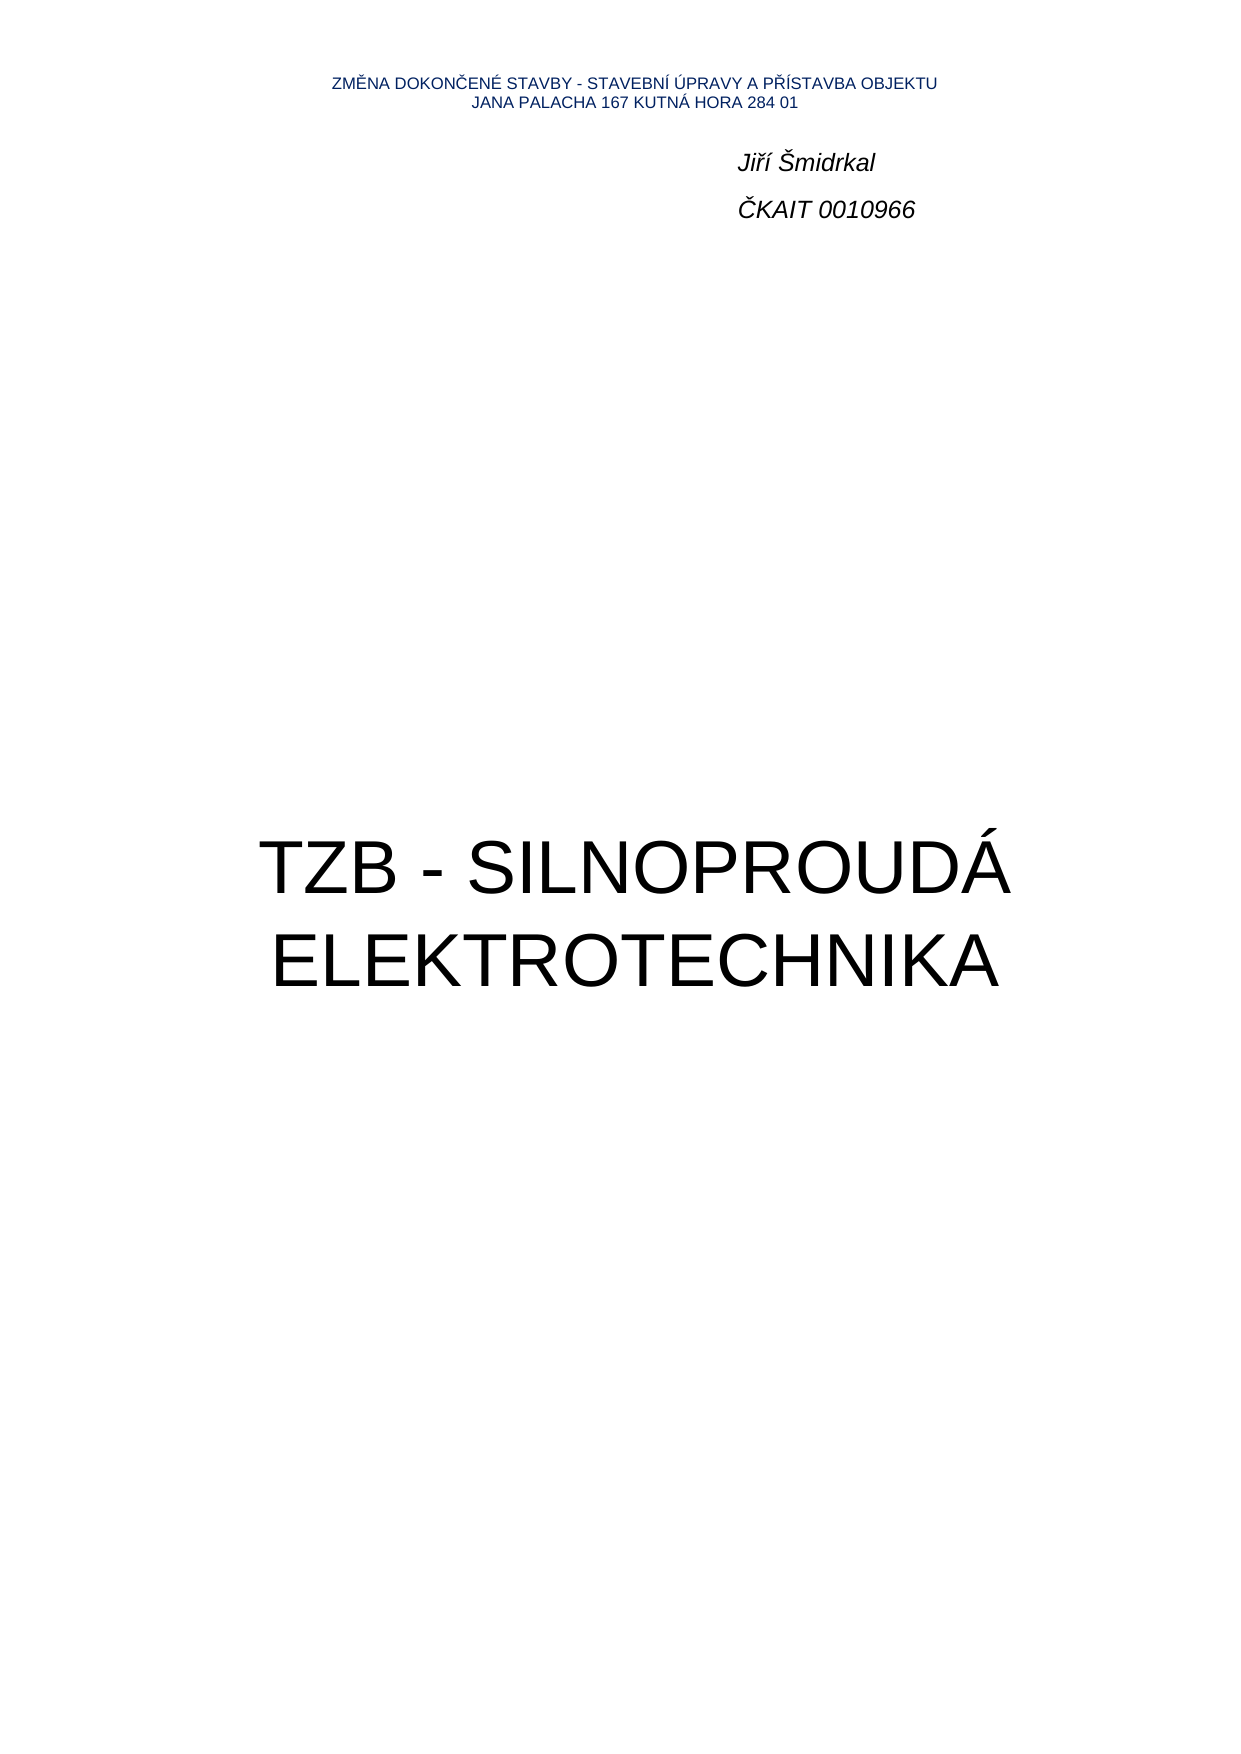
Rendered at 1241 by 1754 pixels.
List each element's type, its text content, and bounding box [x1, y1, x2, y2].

text TZB - SILNOPROUDÁ ELEKTROTECHNIKA [148, 823, 1122, 1002]
text Jiří Šmidrkal [148, 148, 1122, 176]
text ČKAIT 0010966 [148, 195, 1122, 224]
